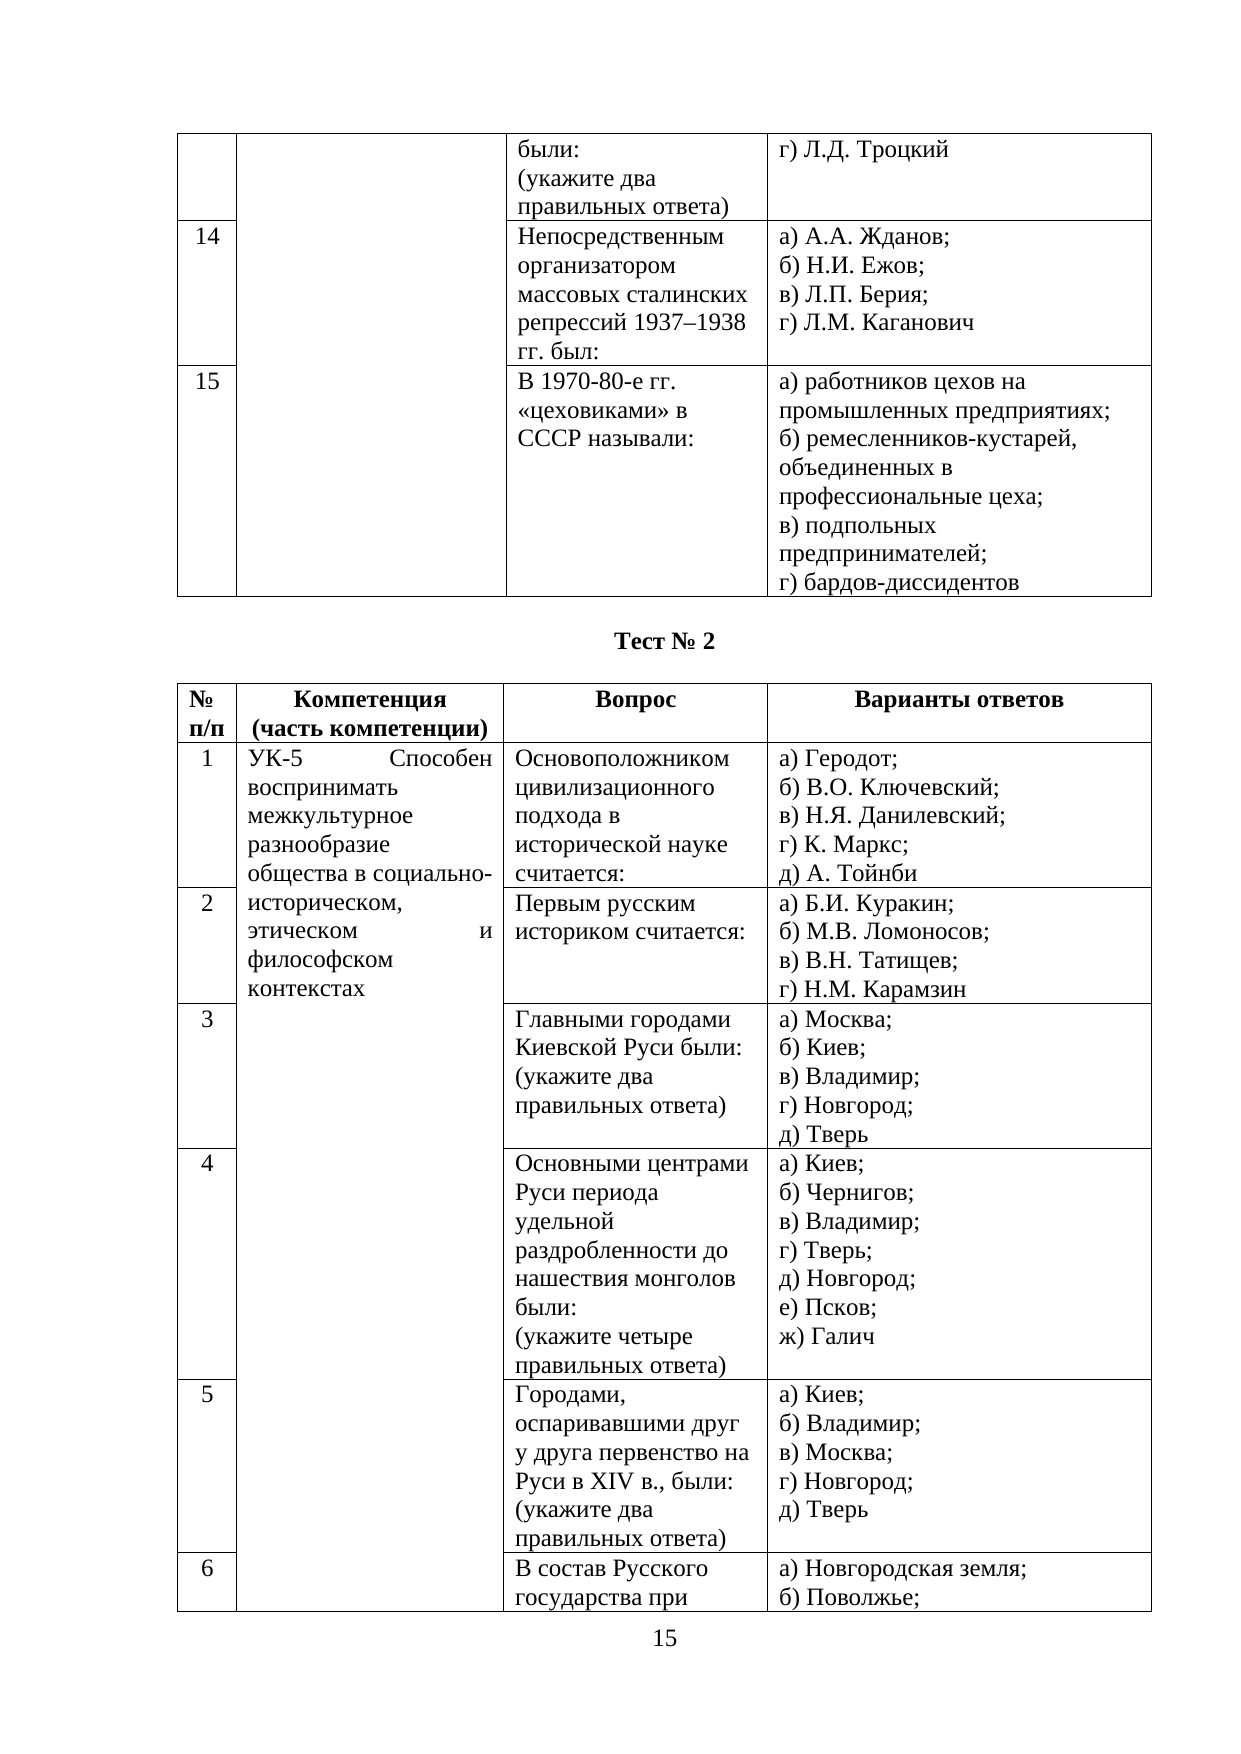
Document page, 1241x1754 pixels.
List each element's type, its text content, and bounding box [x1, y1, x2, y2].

table_cell 2 [178, 888, 236, 1003]
text Тест № 2 [177, 626, 1152, 654]
table_header Варианты ответов [768, 684, 1151, 742]
table_cell а) Б.И. Куракин; б) М.В. Ломоносов; в) В.Н. Татищев; г) Н.М. Карамзин [768, 888, 1151, 1003]
table_cell Основными центрами Руси периода удельной раздробленности до нашествия монголов были: (укажите четыре правильных ответа) [504, 1149, 767, 1378]
table_cell а) Москва; б) Киев; в) Владимир; г) Новгород; д) Тверь [768, 1004, 1151, 1147]
table_cell 13 [178, 134, 236, 220]
table_cell 5 [178, 1380, 236, 1552]
table_cell Непосредственным организатором массовых сталинских репрессий 1937–1938 гг. был: [507, 221, 767, 365]
table_cell а) Киев; б) Чернигов; в) Владимир; г) Тверь; д) Новгород; е) Псков; ж) Галич [768, 1149, 1151, 1378]
table_cell Городами, оспаривавшими друг у друга первенство на Руси в XIV в., были: (укажите два правильных ответа) [504, 1380, 767, 1552]
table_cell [507, 134, 767, 220]
table_cell 3 [178, 1004, 236, 1147]
table_cell 15 [178, 366, 236, 596]
table_cell 6 [178, 1553, 236, 1611]
table_cell Основоположником цивилизационного подхода в исторической науке считается: [504, 743, 767, 887]
table_cell а) А.А. Жданов; б) Н.И. Ежов; в) Л.П. Берия; г) Л.М. Каганович [768, 221, 1151, 365]
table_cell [768, 134, 1151, 220]
table_header Вопрос [504, 684, 767, 742]
table_header № п/п [178, 684, 236, 742]
table_cell а) работников цехов на промышленных предприятиях; б) ремесленников-кустарей, объединенных в профессиональные цеха; в) подпольных предпринимателей; г) бардов-диссидентов [768, 366, 1151, 596]
table_cell Главными городами Киевской Руси были: (укажите два правильных ответа) [504, 1004, 767, 1147]
table_cell УК-5 Способен воспринимать межкультурное разнообразие общества в социально-историческом, этическом и философском контекстах [237, 743, 503, 1611]
table_cell 14 [178, 221, 236, 365]
table_cell а) Киев; б) Владимир; в) Москва; г) Новгород; д) Тверь [768, 1380, 1151, 1552]
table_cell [504, 1553, 767, 1611]
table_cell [768, 1553, 1151, 1611]
table_cell 1 [178, 743, 236, 887]
table_cell а) Геродот; б) В.О. Ключевский; в) Н.Я. Данилевский; г) К. Маркс; д) А. Тойнби [768, 743, 1151, 887]
table_cell В 1970-80-е гг. «цеховиками» в СССР называли: [507, 366, 767, 596]
table_cell Первым русским историком считается: [504, 888, 767, 1003]
table_cell 4 [178, 1149, 236, 1378]
table_header Компетенция (часть компетенции) [237, 684, 503, 742]
